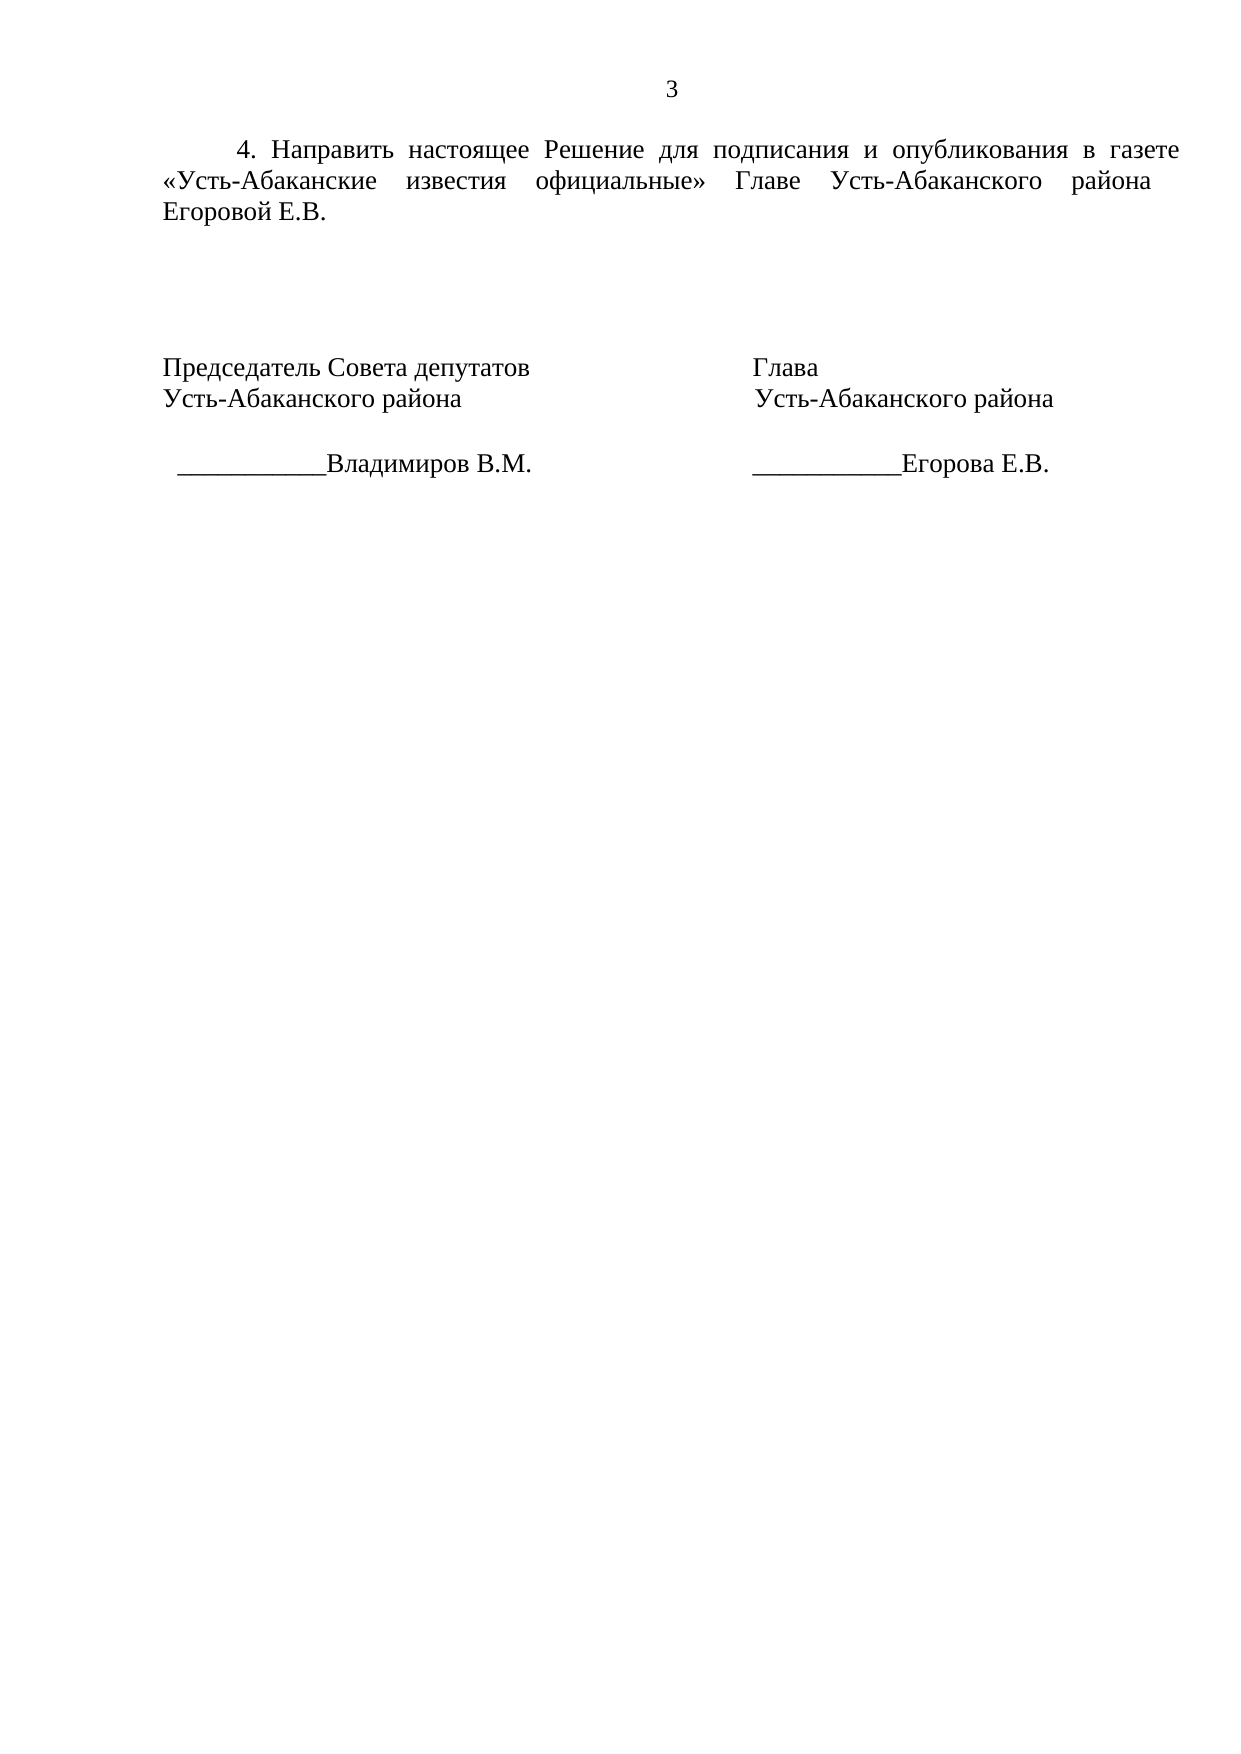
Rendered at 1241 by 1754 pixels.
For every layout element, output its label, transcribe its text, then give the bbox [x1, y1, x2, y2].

text 4. Направить настоящее Решение для подписания и опубликования в газете «Усть-Абаканские известия официальные» Главе Усть-Абаканского района Егоровой Е.В. [162, 133, 1181, 226]
text Усть-Абаканского района Усть-Абаканского района [162, 382, 1181, 413]
list ___________Владимиров В.М. ___________Егорова Е.В. [177, 447, 1181, 478]
text Председатель Совета депутатов Глава [162, 351, 1181, 382]
